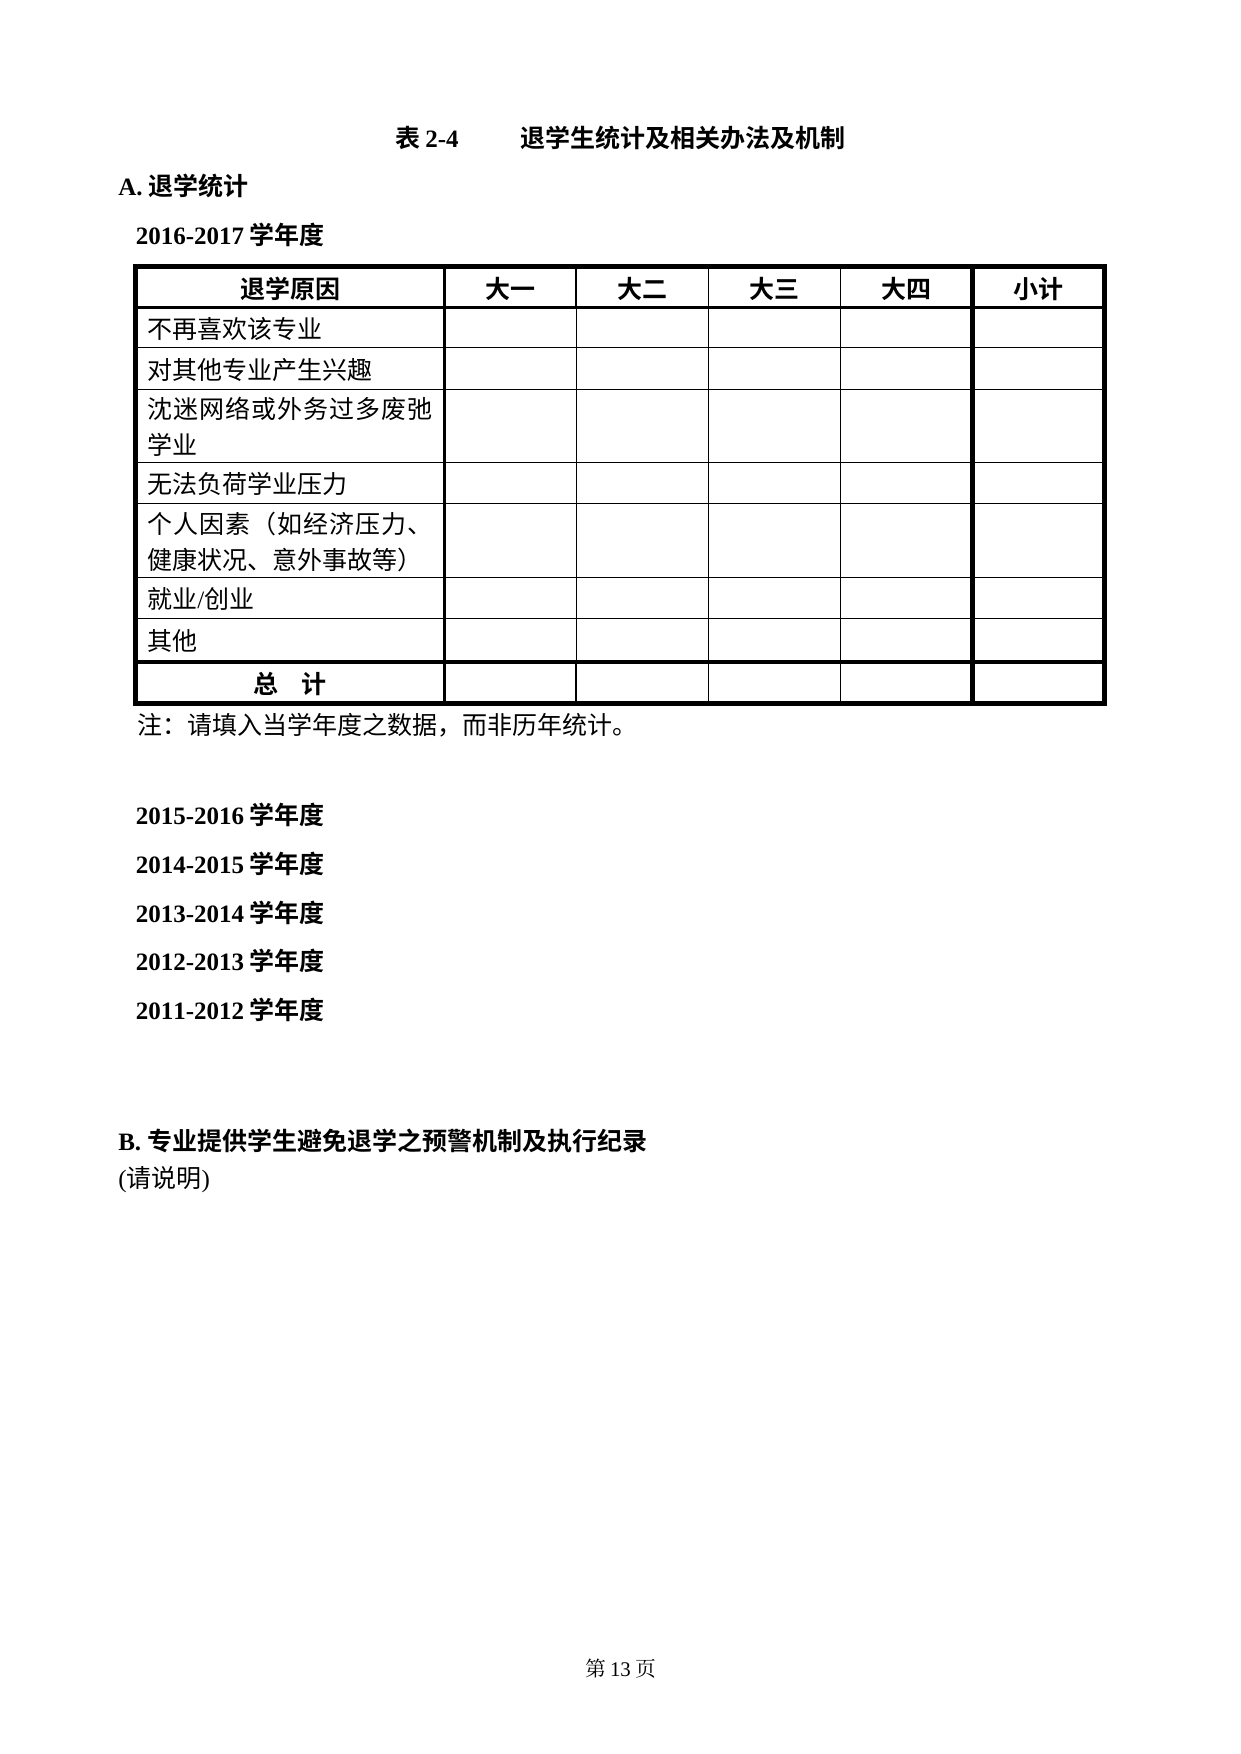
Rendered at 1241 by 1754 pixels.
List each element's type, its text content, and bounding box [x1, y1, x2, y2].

table_cell [975, 463, 1102, 503]
table_cell [446, 664, 575, 701]
table_cell [841, 504, 970, 577]
table_cell 不再喜欢该专业 [138, 309, 443, 347]
table_cell [841, 348, 970, 388]
table_cell [975, 390, 1102, 462]
table_cell [841, 578, 970, 618]
table_cell [577, 504, 708, 577]
table_header 退学原因 [138, 269, 443, 306]
table_cell [841, 390, 970, 462]
table_cell [709, 578, 840, 618]
table_cell 其他 [138, 619, 443, 659]
table_header 大三 [709, 269, 840, 306]
table_cell [841, 664, 970, 701]
text 表2-4 退学生统计及相关办法及机制 [118, 118, 1122, 154]
table_cell 总 计 [138, 664, 443, 701]
table_header 大二 [577, 269, 708, 306]
table_cell [446, 390, 576, 462]
table_cell [709, 348, 840, 388]
table_cell [975, 664, 1102, 701]
table_cell [446, 348, 576, 388]
table_cell [975, 578, 1102, 618]
table_cell [577, 619, 708, 659]
table_cell [841, 309, 970, 347]
table_header 大一 [446, 269, 575, 306]
table_cell [709, 664, 840, 701]
text (请说明) [118, 1158, 1122, 1194]
text A. 退学统计 [118, 167, 1197, 203]
table_cell [446, 463, 576, 503]
table_cell [975, 504, 1102, 577]
table_cell [577, 348, 708, 388]
table_cell [975, 619, 1102, 659]
table_cell [577, 578, 708, 618]
table_cell 沈迷网络或外务过多废弛学业 [138, 390, 443, 462]
table_cell [709, 504, 840, 577]
table_cell [841, 463, 970, 503]
text B. 专业提供学生避免退学之预警机制及执行纪录 [118, 1122, 1197, 1158]
text 2013-2014学年度 [136, 893, 1122, 929]
table_cell [709, 390, 840, 462]
text 2016-2017学年度 [136, 216, 1122, 252]
table_cell [446, 309, 576, 347]
table_cell [709, 463, 840, 503]
table_cell 就业/创业 [138, 578, 443, 618]
table_cell [709, 309, 840, 347]
table_cell [975, 309, 1102, 347]
table_cell [577, 664, 708, 701]
table_cell [577, 463, 708, 503]
table_cell [446, 578, 576, 618]
table_cell [577, 390, 708, 462]
table_cell [975, 348, 1102, 388]
table_cell 个人因素（如经济压力、健康状况、意外事故等） [138, 504, 443, 577]
text 2012-2013学年度 [136, 942, 1122, 978]
table_header 大四 [841, 269, 970, 306]
table_cell [577, 309, 708, 347]
table_cell [841, 619, 970, 659]
table_cell 无法负荷学业压力 [138, 463, 443, 503]
text 2011-2012学年度 [136, 991, 1122, 1027]
table_cell [709, 619, 840, 659]
text 注：请填入当学年度之数据，而非历年统计。 [118, 706, 1122, 742]
table_cell [446, 619, 576, 659]
text 2014-2015学年度 [136, 844, 1122, 881]
table_cell 对其他专业产生兴趣 [138, 348, 443, 388]
text 2015-2016学年度 [136, 796, 1122, 832]
table_cell [446, 504, 576, 577]
table_header 小计 [975, 269, 1102, 306]
